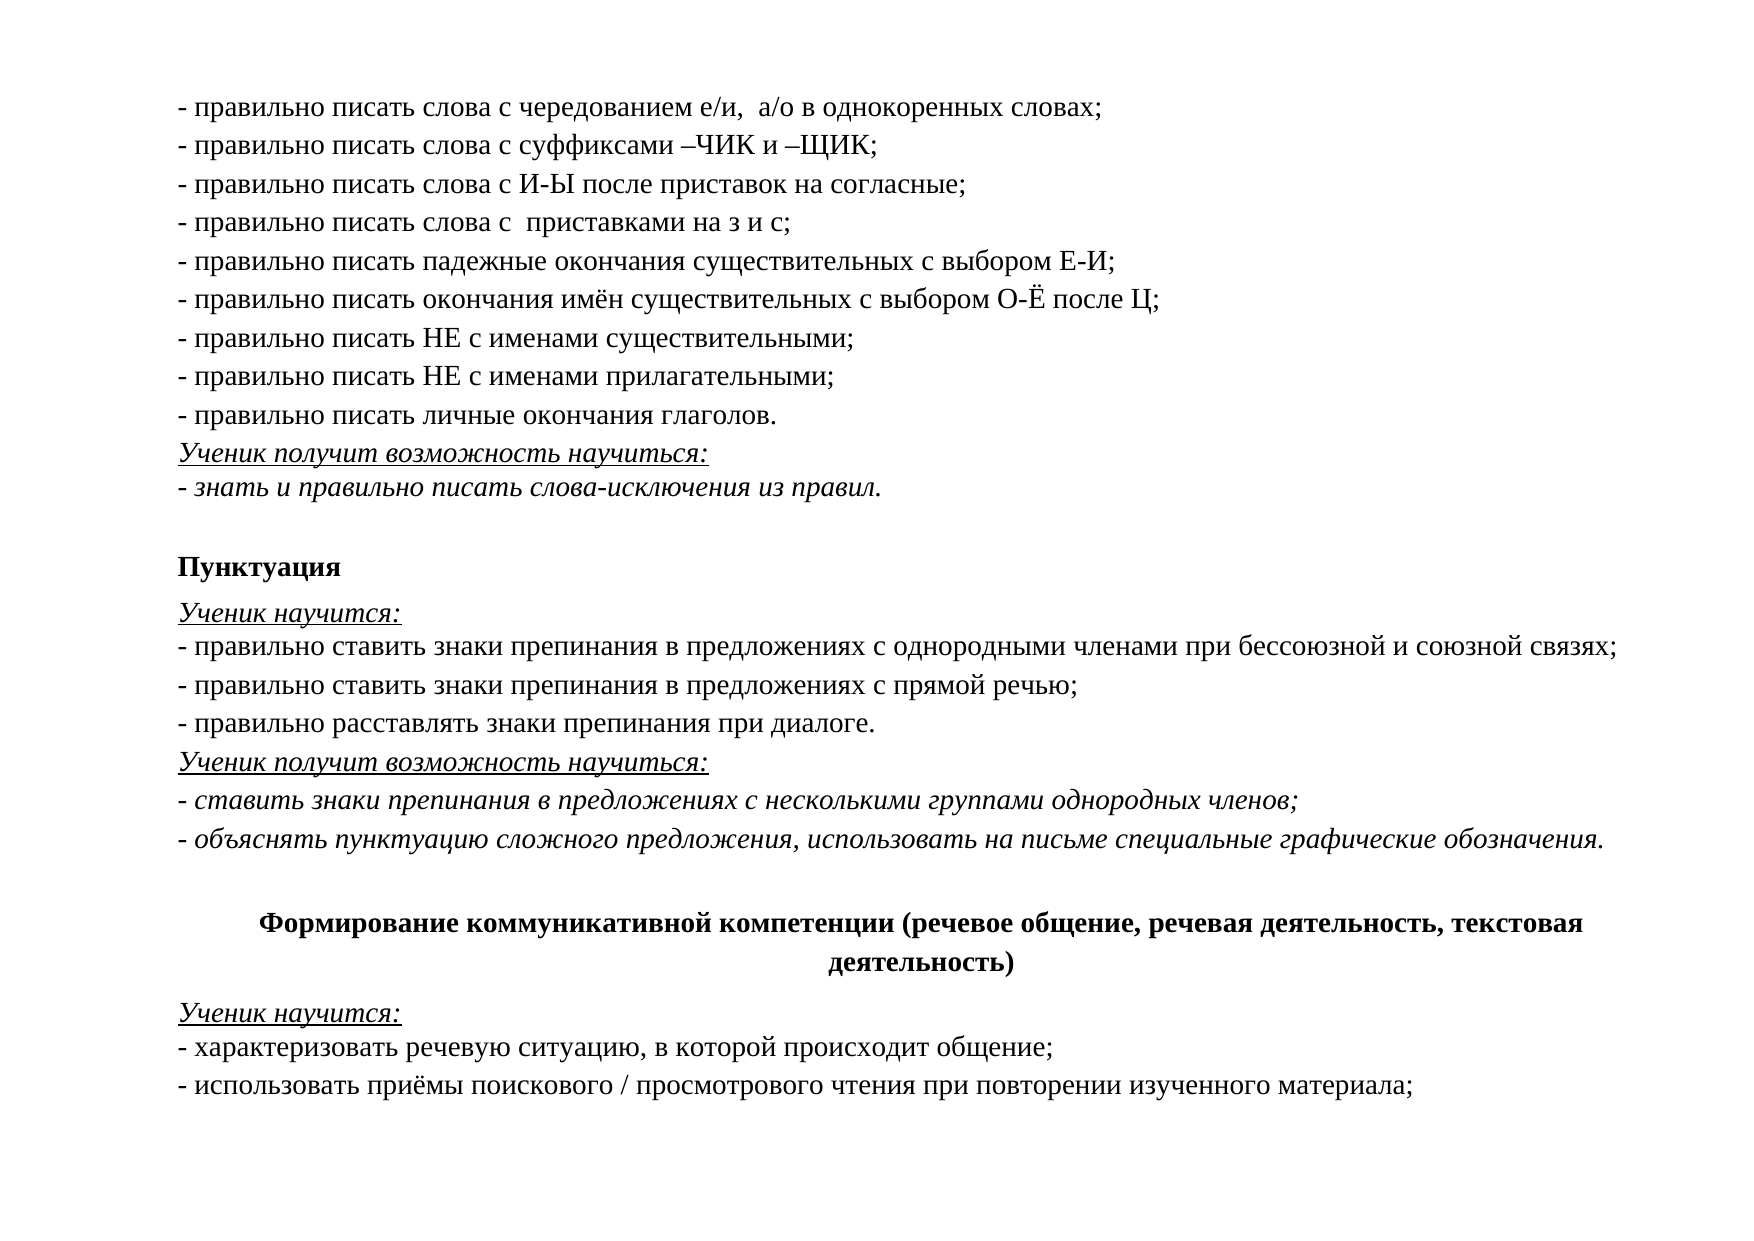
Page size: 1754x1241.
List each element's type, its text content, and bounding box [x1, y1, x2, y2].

text - правильно писать слова с приставками на з и с; [177, 204, 1665, 238]
text - правильно писать падежные окончания существительных с выбором Е-И; [177, 243, 1665, 276]
text - правильно расставлять знаки препинания при диалоге. [177, 705, 1665, 739]
text - правильно писать слова с суффиксами –ЧИК и –ЩИК; [177, 127, 1665, 161]
text - правильно писать личные окончания глаголов. [177, 397, 1665, 431]
text - правильно писать НЕ с именами существительными; [177, 320, 1665, 353]
text Ученик научится: [177, 995, 1665, 1029]
text - использовать приёмы поискового / просмотрового чтения при повторении изученного материала; [177, 1067, 1665, 1101]
text - правильно писать слова с чередованием е/и, а/о в однокоренных словах; [177, 89, 1665, 122]
text Ученик получит возможность научиться: [177, 436, 1665, 469]
text - правильно ставить знаки препинания в предложениях с прямой речью; [177, 667, 1665, 700]
text - ставить знаки препинания в предложениях с несколькими группами однородных членов; [177, 782, 1665, 816]
text - объяснять пунктуацию сложного предложения, использовать на письме специальные графические обозначения. [177, 821, 1665, 854]
text Пунктуация [177, 549, 1665, 582]
text - характеризовать речевую ситуацию, в которой происходит общение; [177, 1029, 1665, 1062]
text Ученик научится: [177, 595, 1665, 628]
text - правильно ставить знаки препинания в предложениях с однородными членами при бессоюзной и союзной связях; [177, 628, 1665, 662]
text Формирование коммуникативной компетенции (речевое общение, речевая деятельность, текстовая деятельность) [177, 906, 1665, 978]
text - знать и правильно писать слова-исключения из правил. [177, 469, 1665, 503]
text - правильно писать окончания имён существительных с выбором О-Ё после Ц; [177, 281, 1665, 315]
text Ученик получит возможность научиться: [177, 744, 1665, 777]
text - правильно писать НЕ с именами прилагательными; [177, 358, 1665, 392]
text - правильно писать слова с И-Ы после приставок на согласные; [177, 166, 1665, 199]
